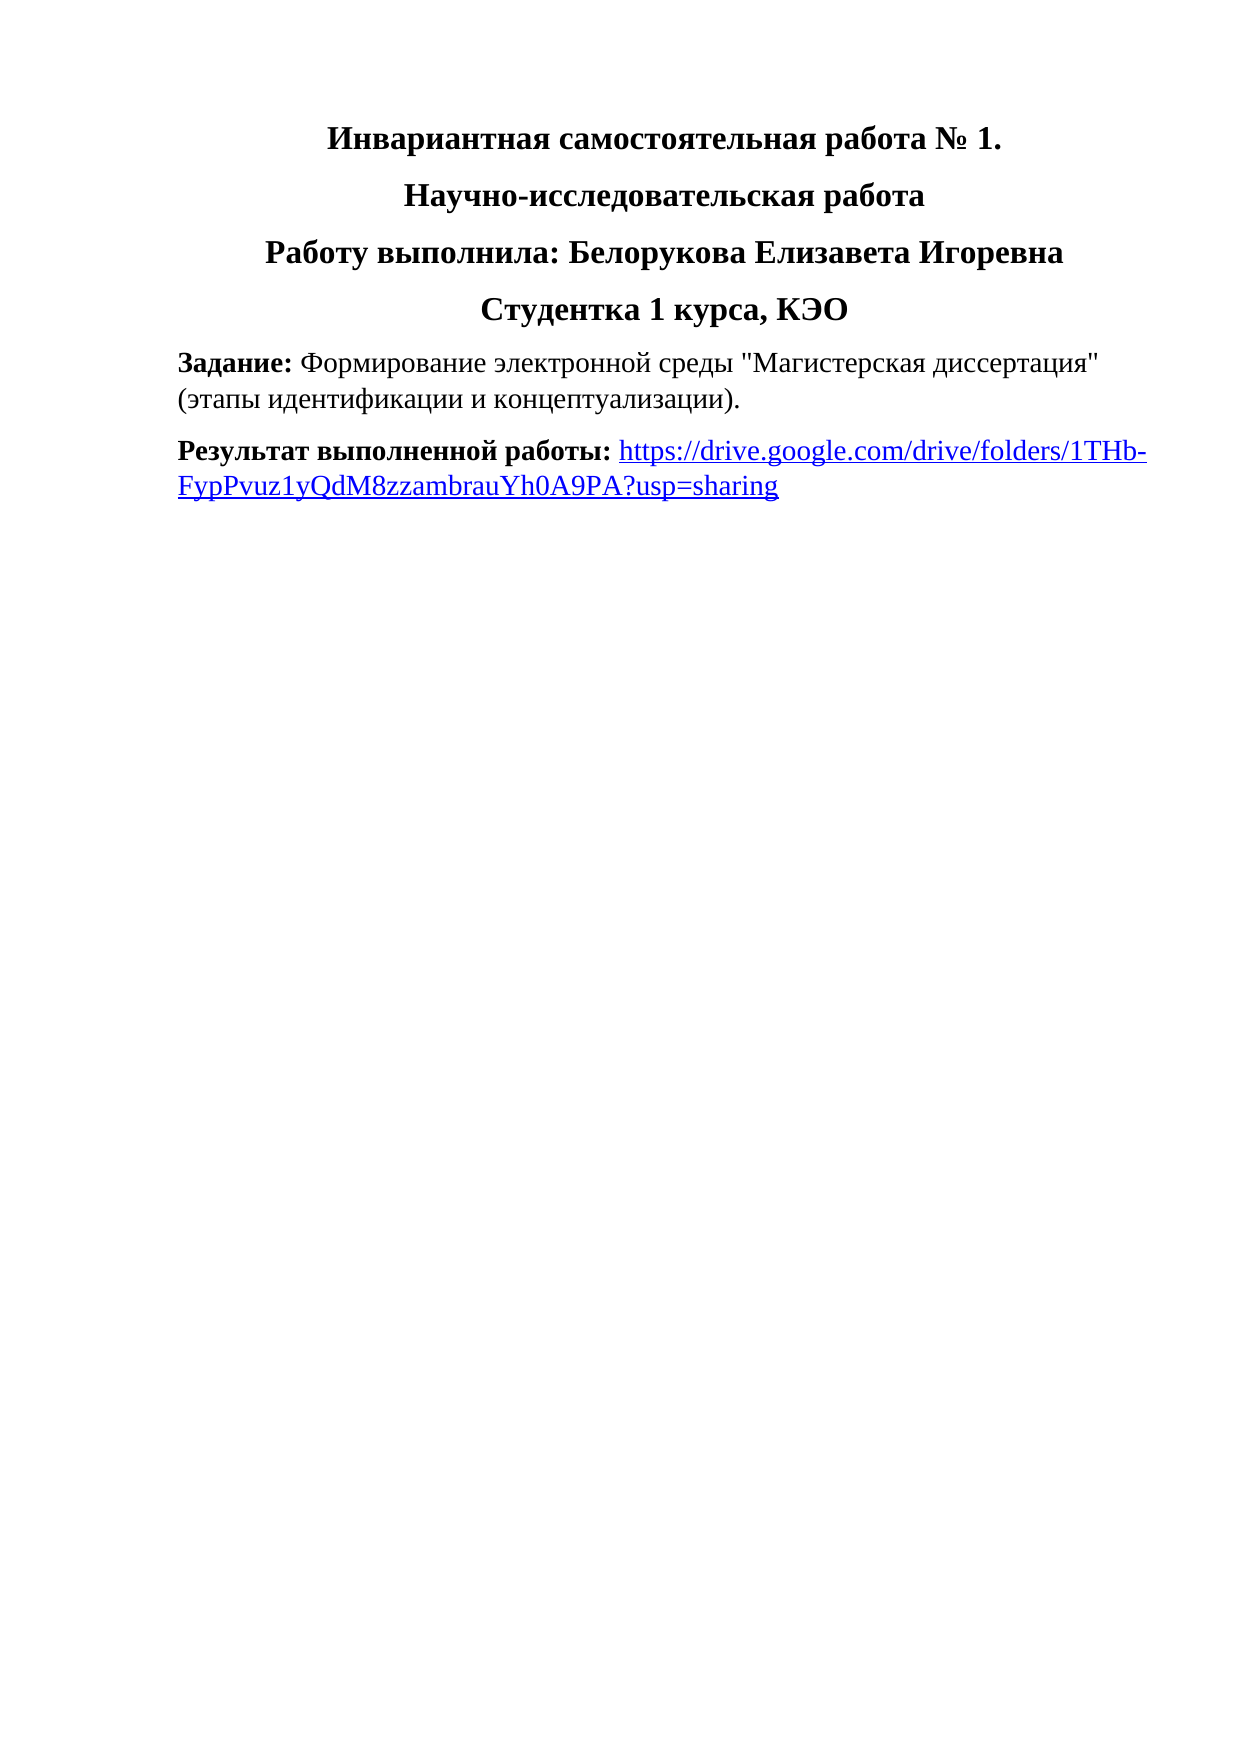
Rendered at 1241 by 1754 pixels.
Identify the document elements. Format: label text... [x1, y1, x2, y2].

text Студентка 1 курса, КЭО [177, 289, 1152, 327]
text Результат выполненной работы: https://drive.google.com/drive/folders/1THb-FypPvuz1yQdM8zzambrauYh0A9PA?usp=sharing [177, 433, 1152, 501]
text Инвариантная самостоятельная работа № 1. [177, 118, 1152, 156]
text Научно-исследовательская работа [177, 175, 1152, 213]
text Работу выполнила: Белорукова Елизавета Игоревна [177, 232, 1152, 270]
text Задание: Формирование электронной среды "Магистерская диссертация" (этапы идентификации и концептуализации). [177, 346, 1152, 414]
